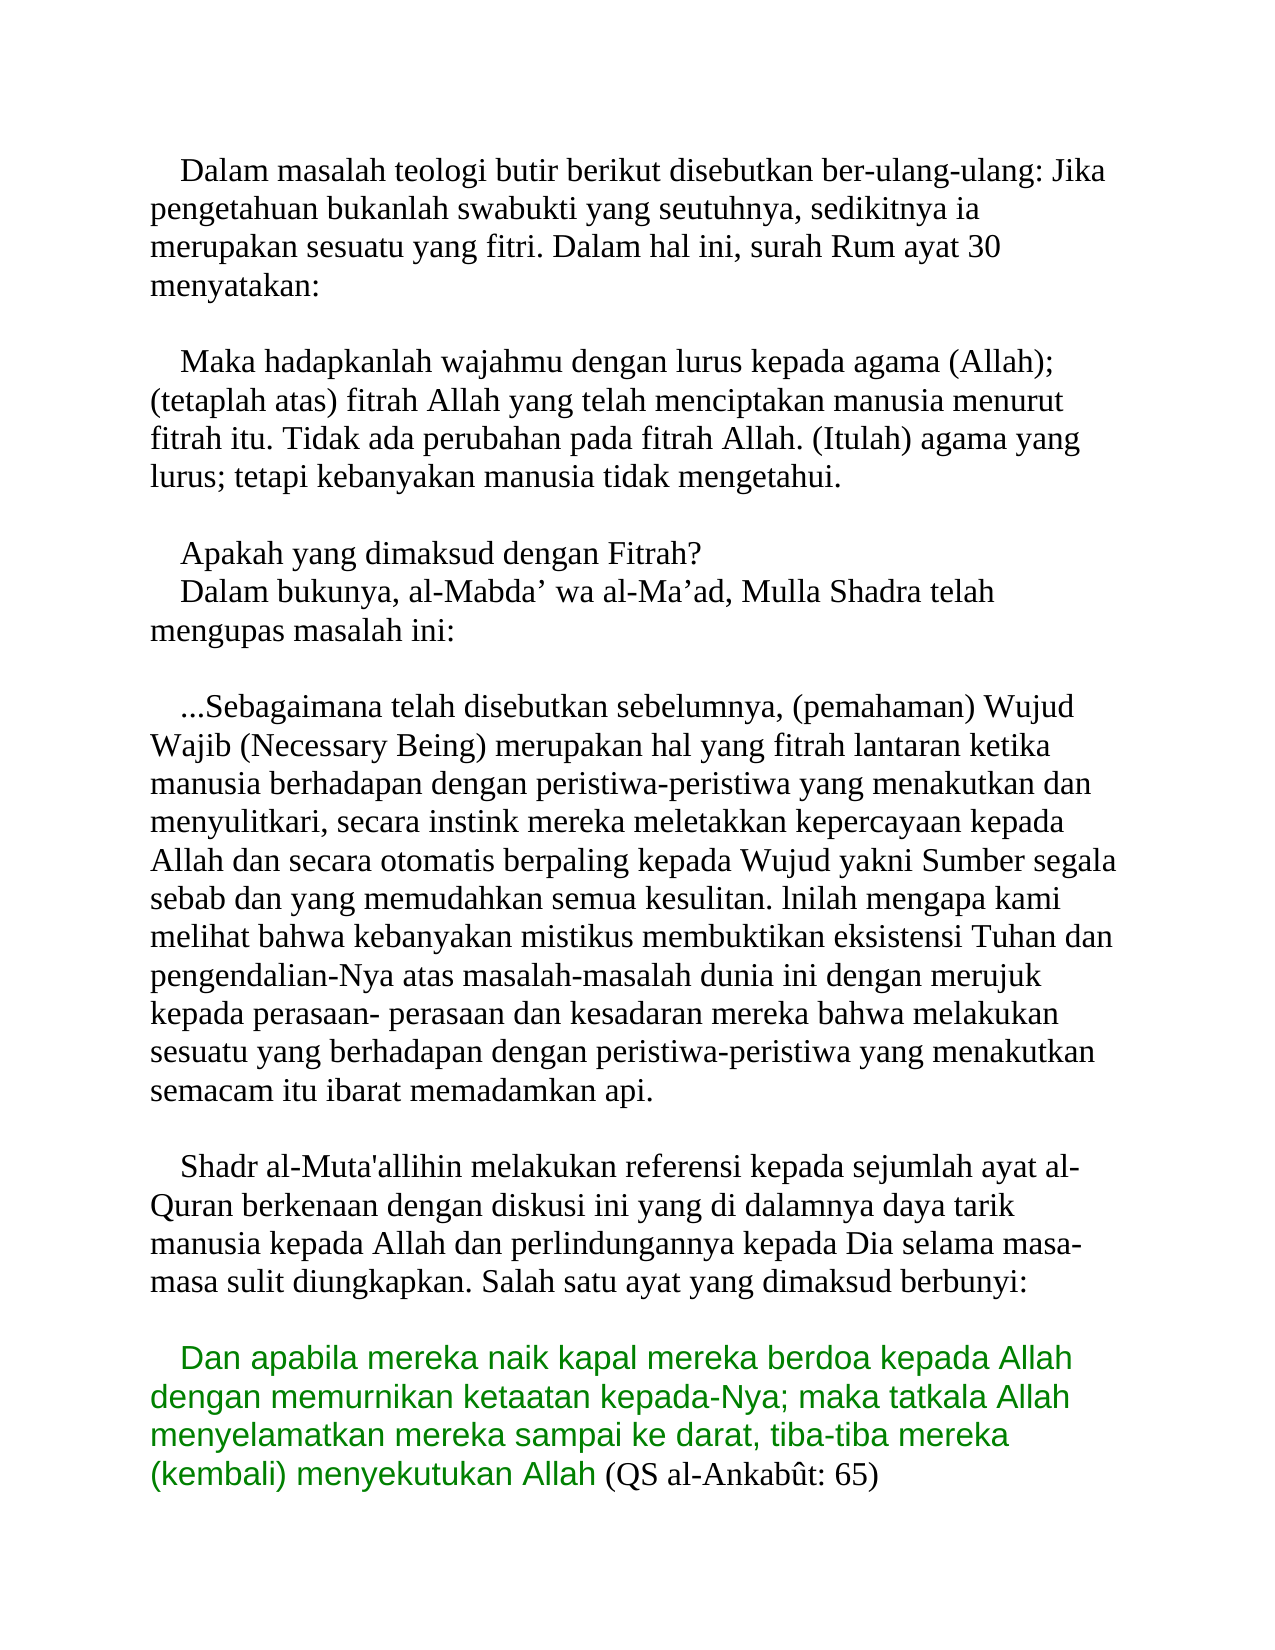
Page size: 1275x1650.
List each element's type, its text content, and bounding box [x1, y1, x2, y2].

text Dalam bukunya, al-Mabda’ wa al-Ma’ad, Mulla Shadra telah mengupas masalah ini: [150, 572, 1125, 648]
text Shadr al-Muta'allihin melakukan referensi kepada sejumlah ayat al-Quran berkenaan dengan diskusi ini yang di dalamnya daya tarik manusia kepada Allah dan perlindungannya kepada Dia selama masa-masa sulit diungkapkan. Salah satu ayat yang dimaksud berbunyi: [150, 1147, 1125, 1300]
text Dan apabila mereka naik kapal mereka berdoa kepada Allah dengan memurnikan ketaatan kepada-Nya; maka tatkala Allah menyelamatkan mereka sampai ke darat, tiba-tiba mereka (kembali) menyekutukan Allah (QS al-Ankabût: 65) [150, 1338, 1125, 1492]
text ...Sebagaimana telah disebutkan sebelumnya, (pemahaman) Wujud Wajib (Necessary Being) merupakan hal yang fitrah lantaran ketika manusia berhadapan dengan peristiwa-peristiwa yang menakutkan dan menyulitkari, secara instink mereka meletakkan kepercayaan kepada Allah dan secara otomatis berpaling kepada Wujud yakni Sumber segala sebab dan yang memudahkan semua kesulitan. lnilah mengapa kami melihat bahwa kebanyakan mistikus membuktikan eksistensi Tuhan dan pengendalian-Nya atas masalah-masalah dunia ini dengan merujuk kepada perasaan- perasaan dan kesadaran mereka bahwa melakukan sesuatu yang berhadapan dengan peristiwa-peristiwa yang menakutkan semacam itu ibarat memadamkan api. [150, 687, 1125, 1108]
text Apakah yang dimaksud dengan Fitrah? [150, 533, 1125, 572]
text Dalam masalah teologi butir berikut disebutkan ber-ulang-ulang: Jika pengetahuan bukanlah swabukti yang seutuhnya, sedikitnya ia merupakan sesuatu yang fitri. Dalam hal ini, surah Rum ayat 30 menyatakan: [150, 150, 1125, 303]
text Maka hadapkanlah wajahmu dengan lurus kepada agama (Allah); (tetaplah atas) fitrah Allah yang telah menciptakan manusia menurut fitrah itu. Tidak ada perubahan pada fitrah Allah. (Itulah) agama yang lurus; tetapi kebanyakan manusia tidak mengetahui. [150, 342, 1125, 495]
